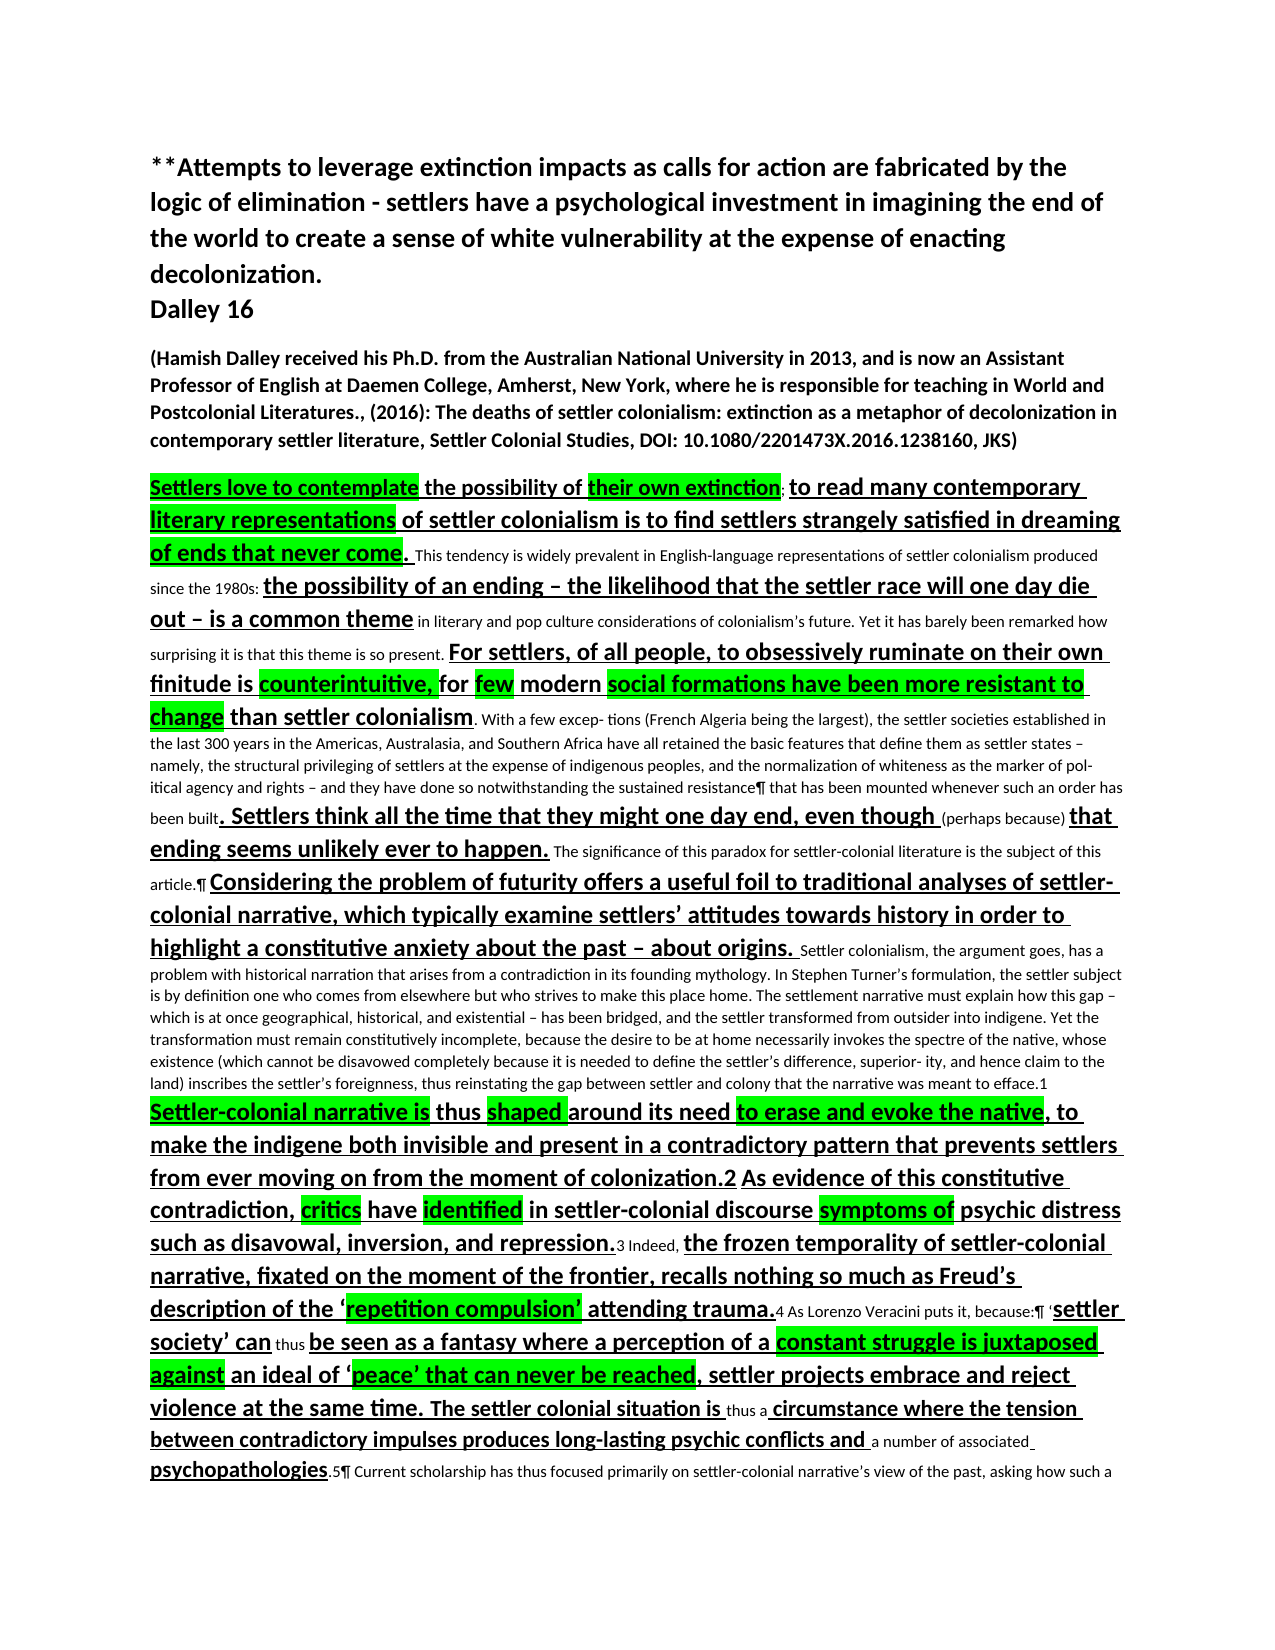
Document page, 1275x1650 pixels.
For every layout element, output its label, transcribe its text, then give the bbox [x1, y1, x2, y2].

text (Hamish Dalley received his Ph.D. from the Australian National University in 2013, and is now an Assistant Professor of English at Daemen College, Amherst, New York, where he is responsible for teaching in World and Postcolonial Literatures., (2016): The deaths of settler colonialism: extinction as a metaphor of decolonization in contemporary settler literature, Settler Colonial Studies, DOI: 10.1080/2201473X.2016.1238160, JKS) [150, 345, 1125, 452]
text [150, 471, 1125, 1483]
text Dalley 16 [150, 292, 1125, 326]
subtitle **Attempts to leverage extinction impacts as calls for action are fabricated by the logic of elimination - settlers have a psychological investment in imagining the end of the world to create a sense of white vulnerability at the expense of enacting decolonization. [150, 150, 1125, 290]
